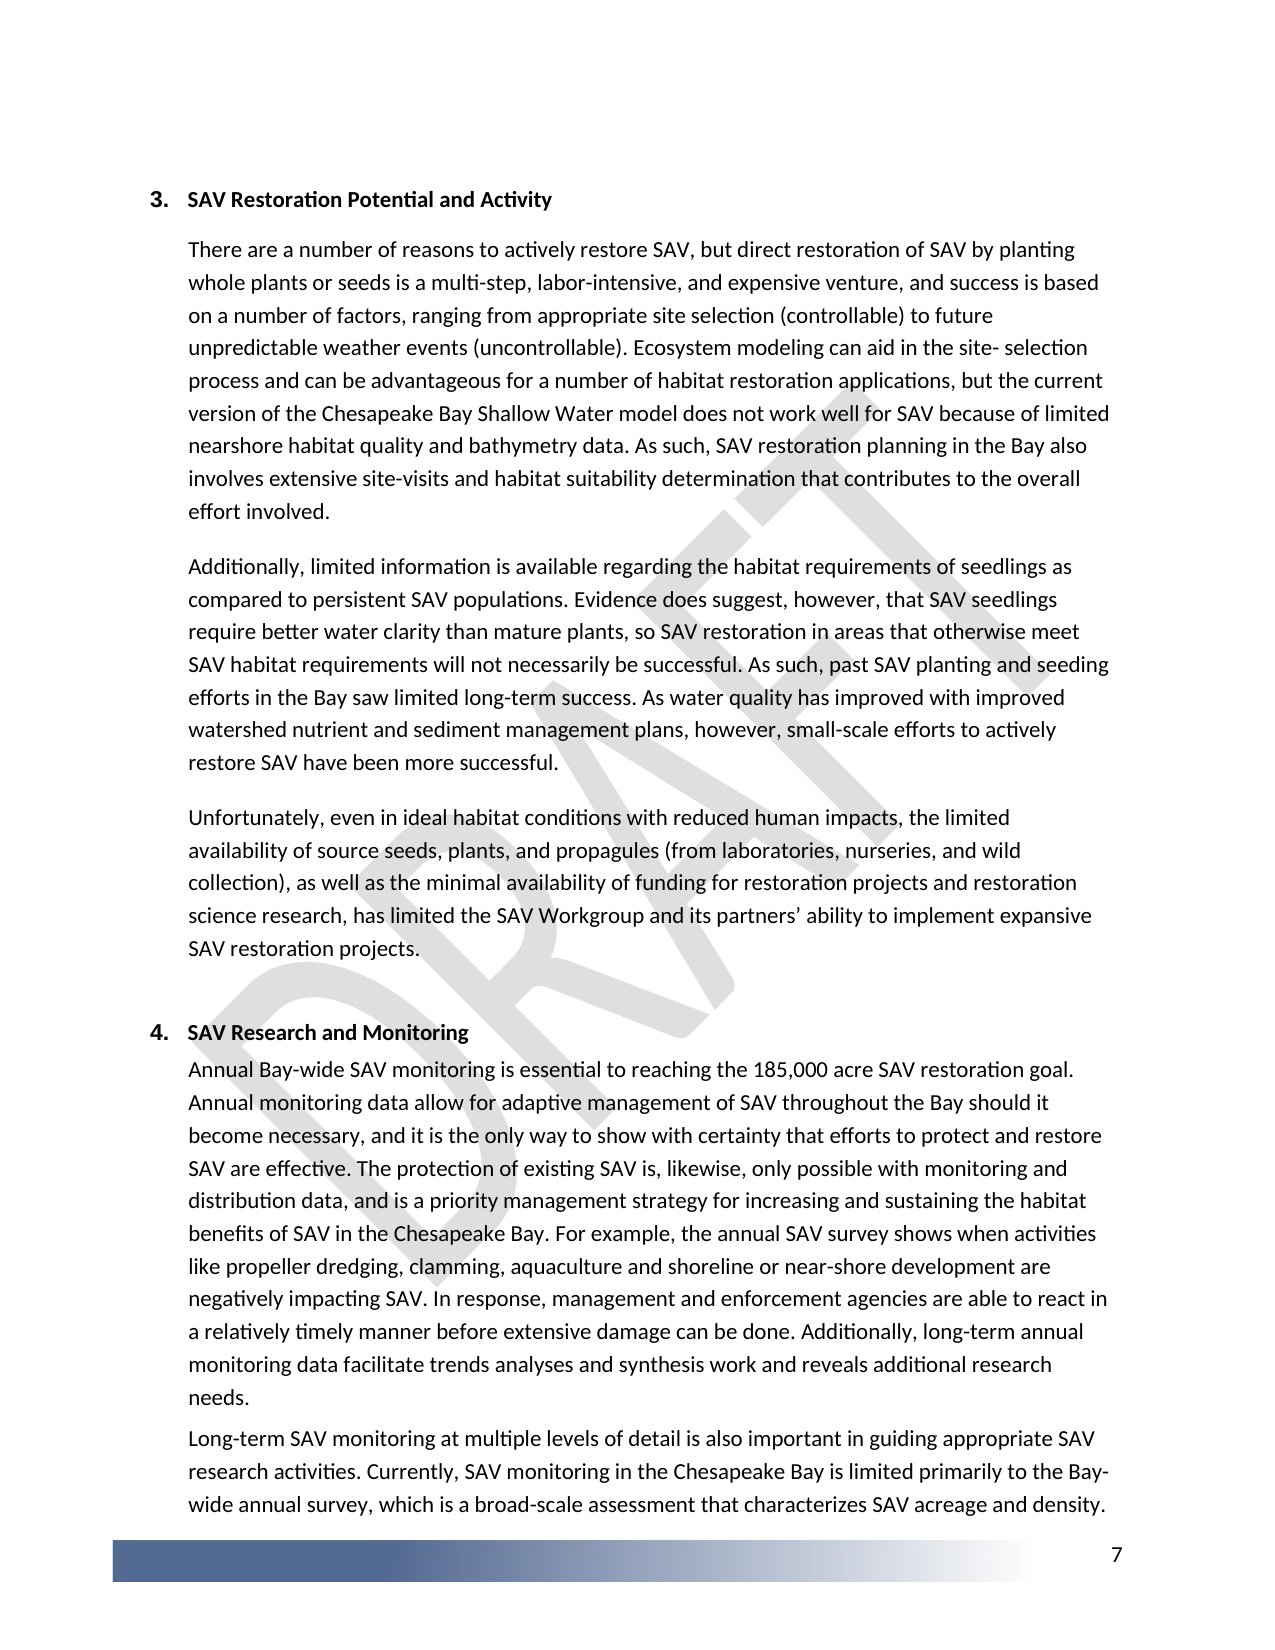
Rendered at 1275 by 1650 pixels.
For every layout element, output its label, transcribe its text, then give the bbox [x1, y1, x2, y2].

subtitle SAV Research and Monitoring [150, 1018, 1175, 1046]
picture [112, 1540, 1033, 1582]
text Annual Bay-wide SAV monitoring is essential to reaching the 185,000 acre SAV restoration goal. Annual monitoring data allow for adaptive management of SAV throughout the Bay should it become necessary, and it is the only way to show with certainty that efforts to protect and restore SAV are effective. The protection of existing SAV is, likewise, only possible with monitoring and distribution data, and is a priority management strategy for increasing and sustaining the habitat benefits of SAV in the Chesapeake Bay. For example, the annual SAV survey shows when activities like propeller dredging, clamming, aquaculture and shoreline or near-shore development are negatively impacting SAV. In response, management and enforcement agencies are able to react in a relatively timely manner before extensive damage can be done. Additionally, long-term annual monitoring data facilitate trends analyses and synthesis work and reveals additional research needs. [188, 1056, 1115, 1411]
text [188, 1424, 1115, 1518]
text Additionally, limited information is available regarding the habitat requirements of seedlings as compared to persistent SAV populations. Evidence does suggest, however, that SAV seedlings require better water clarity than mature plants, so SAV restoration in areas that otherwise meet SAV habitat requirements will not necessarily be successful. As such, past SAV planting and seeding efforts in the Bay saw limited long-term success. As water quality has improved with improved watershed nutrient and sediment management plans, however, small-scale efforts to actively restore SAV have been more successful. [188, 552, 1115, 776]
subtitle SAV Restoration Potential and Activity [150, 185, 1175, 213]
text There are a number of reasons to actively restore SAV, but direct restoration of SAV by planting whole plants or seeds is a multi-step, labor-intensive, and expensive venture, and success is based on a number of factors, ranging from appropriate site selection (controllable) to future unpredictable weather events (uncontrollable). Ecosystem modeling can aid in the site- selection process and can be advantageous for a number of habitat restoration applications, but the current version of the Chesapeake Bay Shallow Water model does not work well for SAV because of limited nearshore habitat quality and bathymetry data. As such, SAV restoration planning in the Bay also involves extensive site-visits and habitat suitability determination that contributes to the overall effort involved. [188, 235, 1115, 525]
text Unfortunately, even in ideal habitat conditions with reduced human impacts, the limited availability of source seeds, plants, and propagules (from laboratories, nurseries, and wild collection), as well as the minimal availability of funding for restoration projects and restoration science research, has limited the SAV Workgroup and its partners’ ability to implement expansive SAV restoration projects. [188, 803, 1115, 962]
